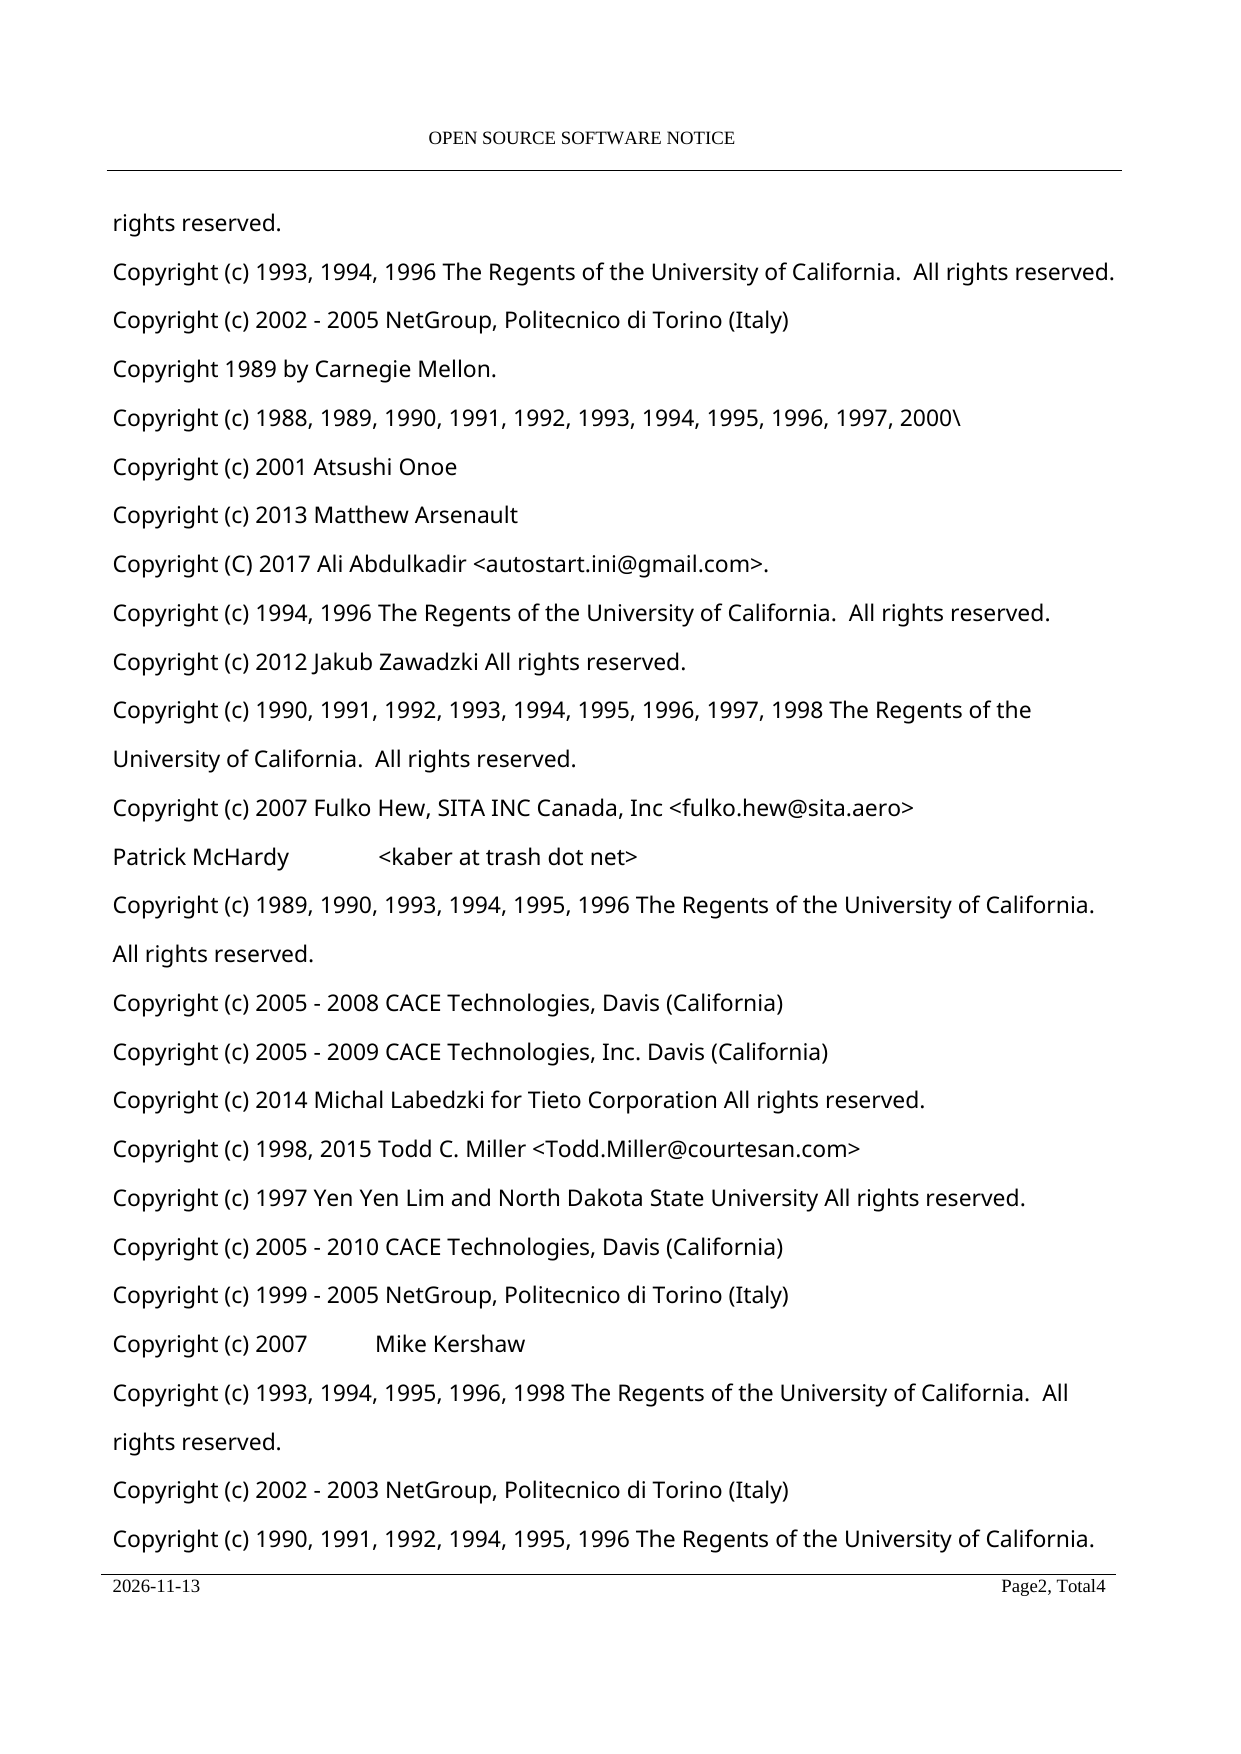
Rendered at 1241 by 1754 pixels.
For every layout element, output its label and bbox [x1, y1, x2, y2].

text [112, 206, 1128, 1555]
